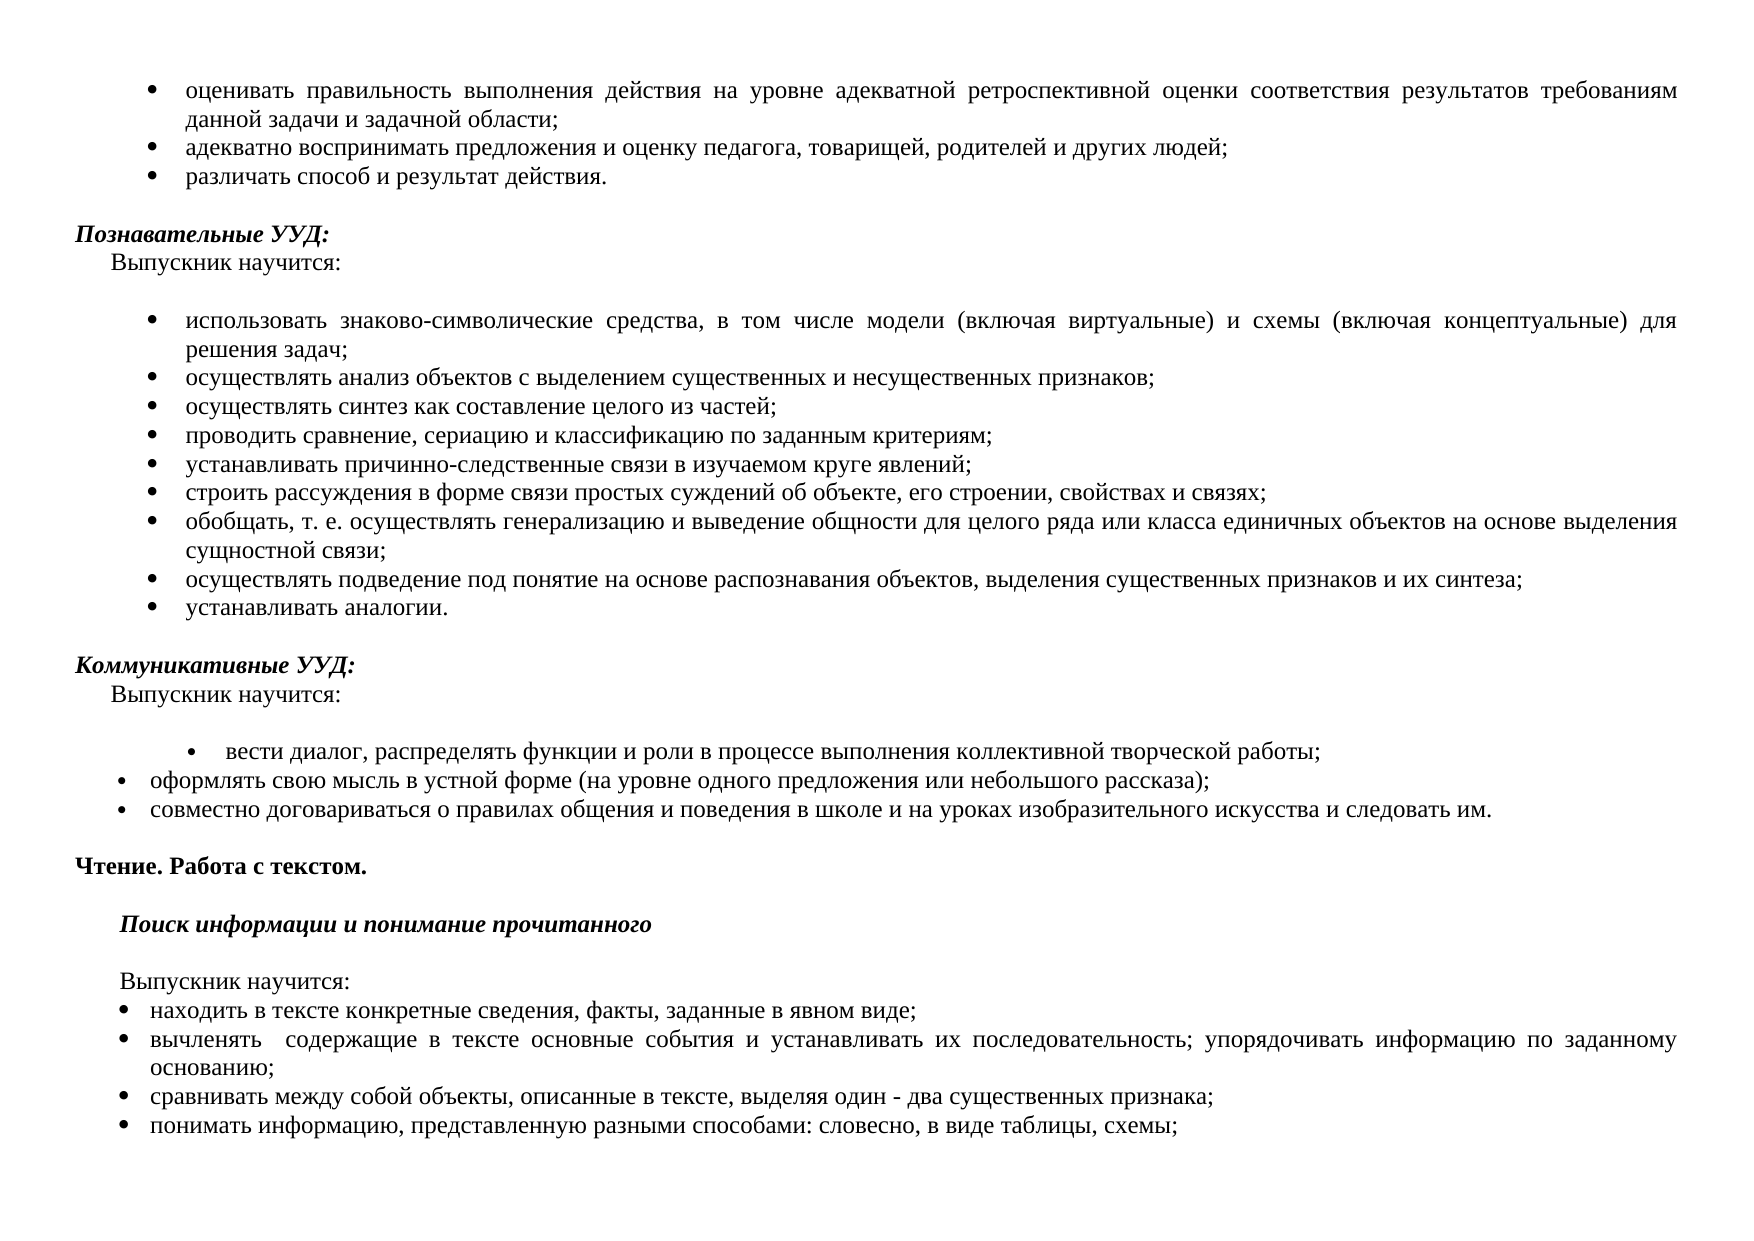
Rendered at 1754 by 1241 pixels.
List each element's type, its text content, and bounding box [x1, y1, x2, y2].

text Коммуникативные УУД: [75, 650, 1679, 679]
list оценивать правильность выполнения действия на уровне адекватной ретроспективной оценки соответствия результатов требованиям данной задачи и задачной области; [148, 75, 1679, 132]
list Выпускник научится: [119, 966, 1679, 995]
list осуществлять анализ объектов с выделением существенных и несущественных признаков; [148, 362, 1679, 391]
list сравнивать между собой объекты, описанные в тексте, выделяя один - два существенных признака; [119, 1081, 1679, 1110]
list адекватно воспринимать предложения и оценку педагога, товарищей, родителей и других людей; [148, 132, 1679, 161]
list понимать информацию, представленную разными способами: словесно, в виде таблицы, схемы; [119, 1110, 1679, 1139]
list находить в тексте конкретные сведения, факты, заданные в явном виде; [119, 995, 1679, 1024]
list оформлять свою мысль в устной форме (на уровне одного предложения или небольшого рассказа); [75, 765, 1679, 794]
list вычленять содержащие в тексте основные события и устанавливать их последовательность; упорядочивать информацию по заданному основанию; [119, 1024, 1679, 1081]
list обобщать, т. е. осуществлять генерализацию и выведение общности для целого ряда или класса единичных объектов на основе выделения сущностной связи; [148, 506, 1679, 564]
list устанавливать причинно-следственные связи в изучаемом круге явлений; [148, 449, 1679, 477]
list строить рассуждения в форме связи простых суждений об объекте, его строении, свойствах и связях; [148, 477, 1679, 506]
list использовать знаково-символические средства, в том числе модели (включая виртуальные) и схемы (включая концептуальные) для решения задач; [148, 305, 1679, 362]
text Выпускник научится: [75, 247, 1679, 276]
list проводить сравнение, сериацию и классификацию по заданным критериям; [148, 420, 1679, 449]
text Познавательные УУД: [75, 219, 1679, 247]
list различать способ и результат действия. [148, 161, 1679, 190]
list устанавливать аналогии. [148, 592, 1679, 621]
list осуществлять синтез как составление целого из частей; [148, 391, 1679, 420]
list вести диалог, распределять функции и роли в процессе выполнения коллективной творческой работы; [188, 736, 1678, 765]
text Чтение. Работа с текстом. [75, 851, 1679, 880]
list осуществлять подведение под понятие на основе распознавания объектов, выделения существенных признаков и их синтеза; [148, 564, 1679, 592]
list Поиск информации и понимание прочитанного [119, 909, 1679, 937]
text Выпускник научится: [75, 679, 1679, 707]
list совместно договариваться о правилах общения и поведения в школе и на уроках изобразительного искусства и следовать им. [75, 794, 1679, 822]
